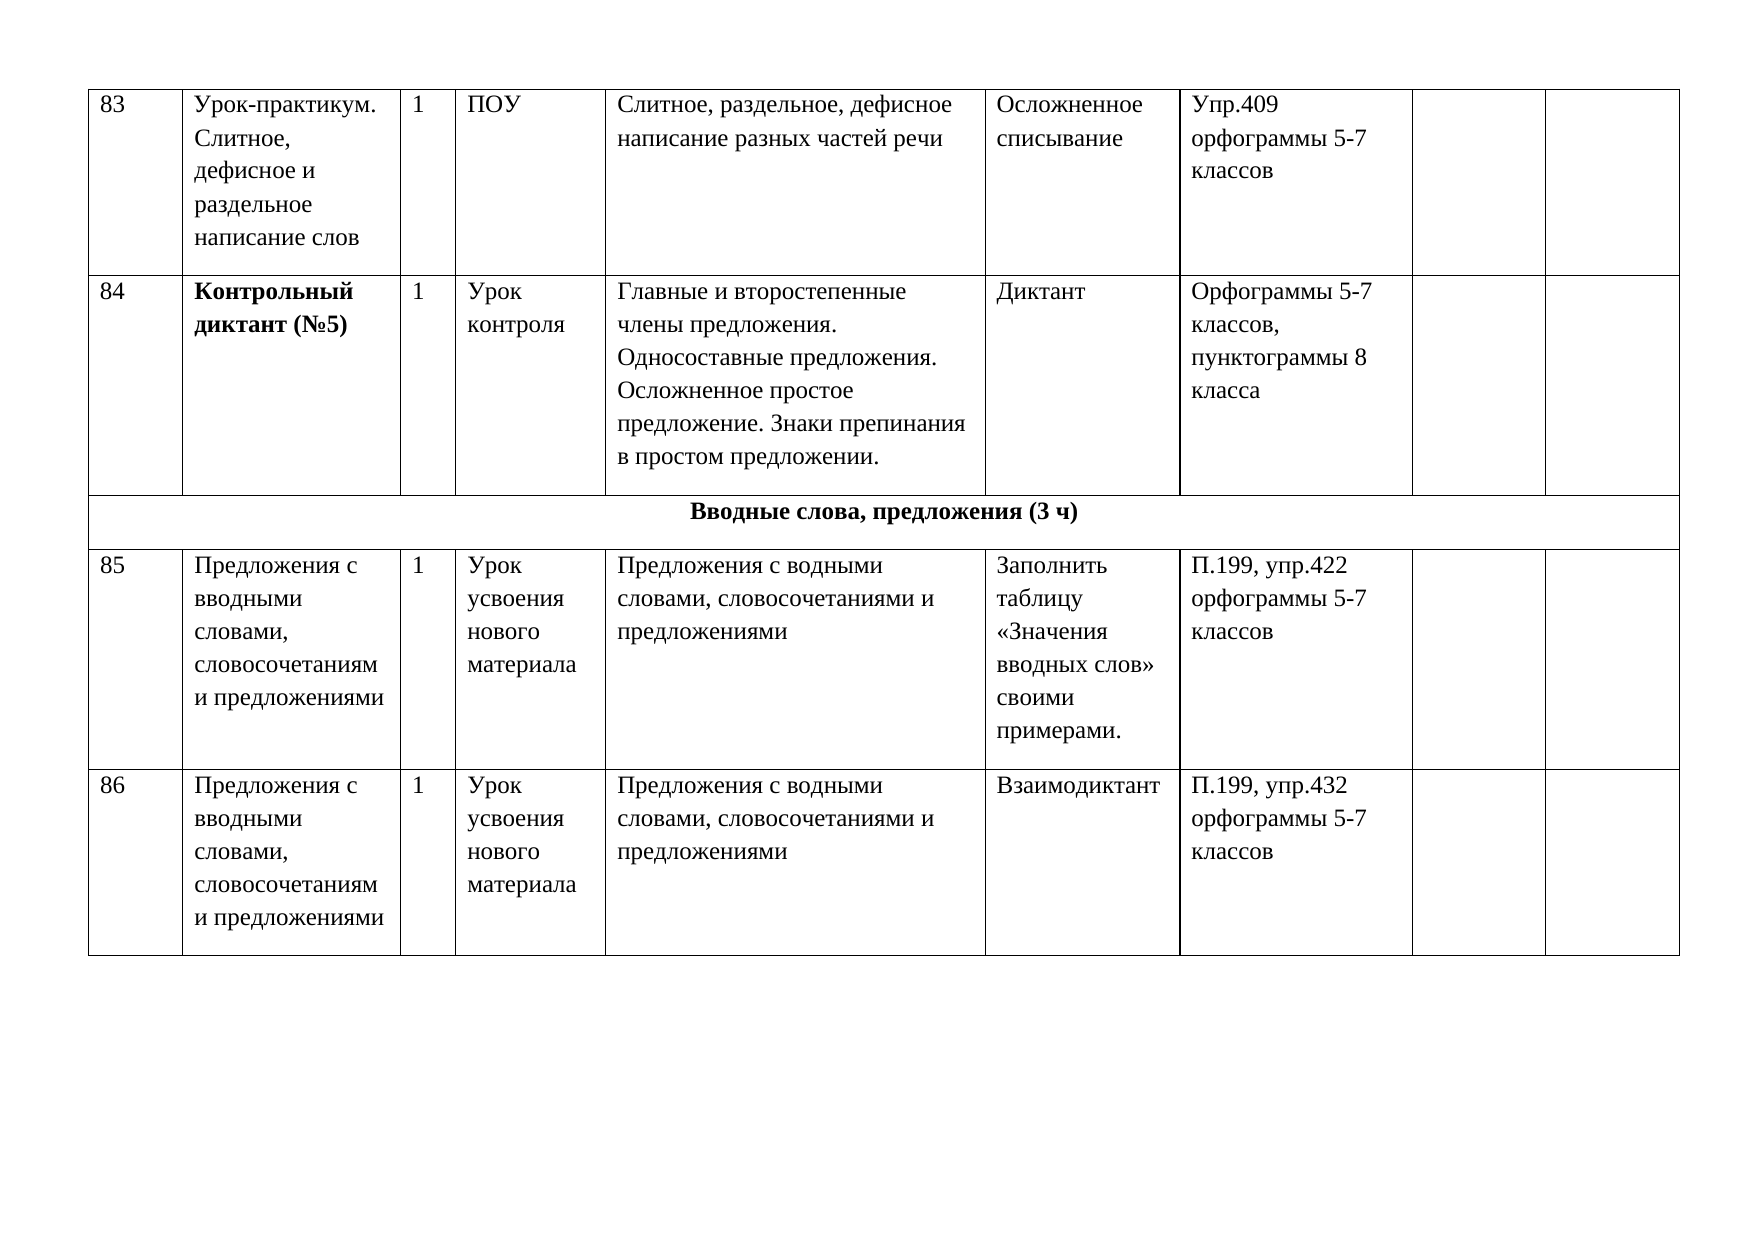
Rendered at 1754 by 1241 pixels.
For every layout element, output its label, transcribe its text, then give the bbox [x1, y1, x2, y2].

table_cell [183, 770, 400, 955]
table_cell П.199, упр.422 орфограммы 5-7 классов [1181, 550, 1412, 769]
table_cell 85 [89, 550, 182, 769]
table_cell Урок-практикум. Слитное, дефисное и раздельное написание слов [183, 90, 400, 275]
table_cell 1 [401, 90, 455, 275]
table_cell 84 [89, 276, 182, 495]
table_cell 1 [401, 550, 455, 769]
table_cell [1546, 550, 1679, 769]
table_cell Орфограммы 5-7 классов, пунктограммы 8 класса [1181, 276, 1412, 495]
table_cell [606, 770, 985, 955]
table_cell ПОУ [456, 90, 605, 275]
table_cell Контрольный диктант (№5) [183, 276, 400, 495]
table_cell [1413, 90, 1545, 275]
table_cell Упр.409 орфограммы 5-7 классов [1181, 90, 1412, 275]
table_cell Предложения с водными словами, словосочетаниями и предложениями [606, 550, 985, 769]
table_cell П.199, упр.432 орфограммы 5-7 классов [1181, 770, 1412, 955]
table_cell Заполнить таблицу «Значения вводных слов» своими примерами. [986, 550, 1179, 769]
table_cell Диктант [986, 276, 1179, 495]
table_cell Урок усвоения нового материала [456, 550, 605, 769]
table_cell Урок контроля [456, 276, 605, 495]
table_cell 83 [89, 90, 182, 275]
table_cell 1 [401, 276, 455, 495]
table_cell 1 [401, 770, 455, 955]
table_cell 86 [89, 770, 182, 955]
table_cell Осложненное списывание [986, 90, 1179, 275]
table_cell Взаимодиктант [986, 770, 1179, 955]
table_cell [456, 770, 605, 955]
table_cell [1546, 770, 1679, 955]
table_cell [1546, 276, 1679, 495]
table_cell [1413, 276, 1545, 495]
table_cell Предложения с вводными словами, словосочетаниями предложениями [183, 550, 400, 769]
table_cell Главные и второстепенные члены предложения. Односоставные предложения. Осложненное простое предложение. Знаки препинания в простом предложении. [606, 276, 985, 495]
table_cell Вводные слова, предложения (3 ч) [89, 496, 1679, 549]
table_cell [1413, 770, 1545, 955]
table_cell [1413, 550, 1545, 769]
table_cell Слитное, раздельное, дефисное написание разных частей речи [606, 90, 985, 275]
table_cell [1546, 90, 1679, 275]
